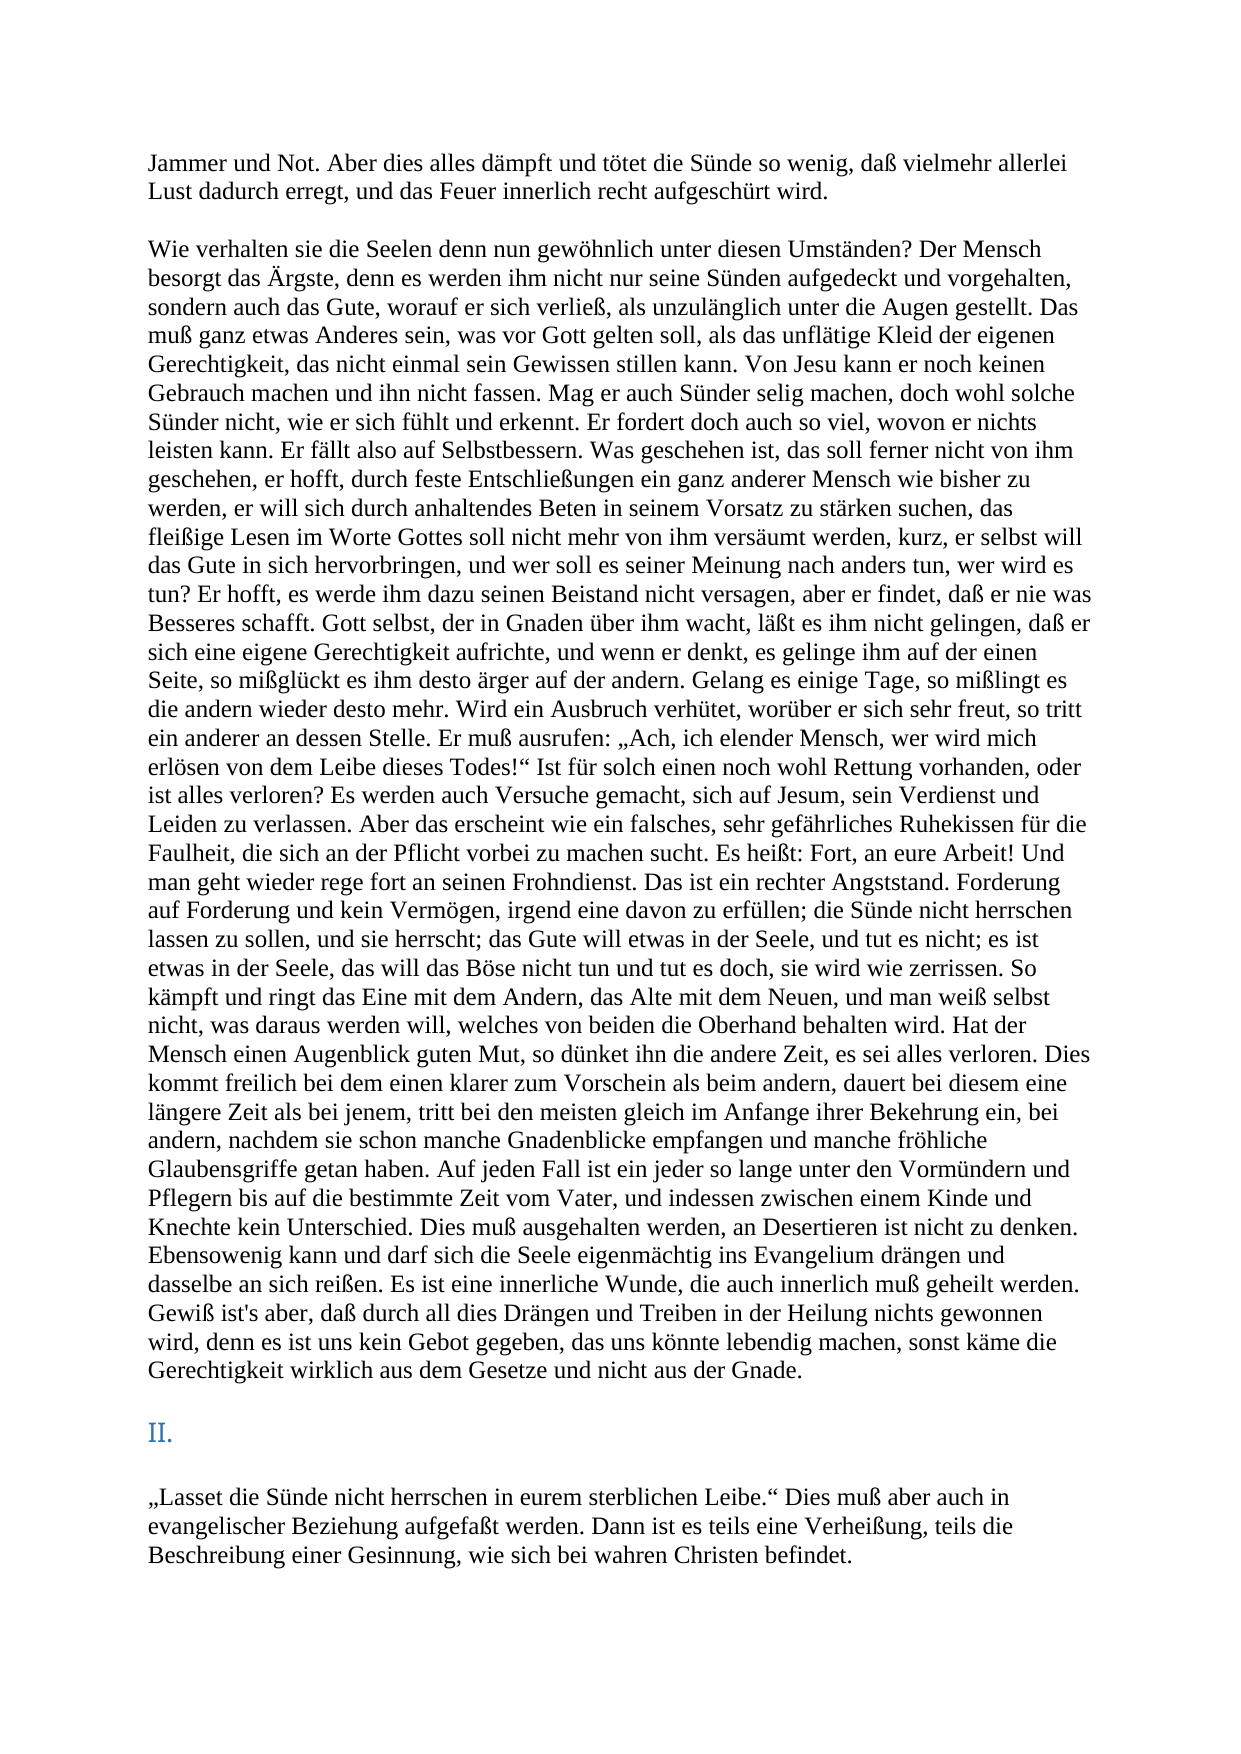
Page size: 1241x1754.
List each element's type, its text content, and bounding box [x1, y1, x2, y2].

text Wie verhalten sie die Seelen denn nun gewöhnlich unter diesen Umständen? Der Mensch besorgt das Ärgste, denn es werden ihm nicht nur seine Sünden aufgedeckt und vorgehalten, sondern auch das Gute, worauf er sich verließ, als unzulänglich unter die Augen gestellt. Das muß ganz etwas Anderes sein, was vor Gott gelten soll, als das unflätige Kleid der eigenen Gerechtigkeit, das nicht einmal sein Gewissen stillen kann. Von Jesu kann er noch keinen Gebrauch machen und ihn nicht fassen. Mag er auch Sünder selig machen, doch wohl solche Sünder nicht, wie er sich fühlt und erkennt. Er fordert doch auch so viel, wovon er nichts leisten kann. Er fällt also auf Selbstbessern. Was geschehen ist, das soll ferner nicht von ihm geschehen, er hofft, durch feste Entschließungen ein ganz anderer Mensch wie bisher zu werden, er will sich durch anhaltendes Beten in seinem Vorsatz zu stärken suchen, das fleißige Lesen im Worte Gottes soll nicht mehr von ihm versäumt werden, kurz, er selbst will das Gute in sich hervorbringen, und wer soll es seiner Meinung nach anders tun, wer wird es tun? Er hofft, es werde ihm dazu seinen Beistand nicht versagen, aber er findet, daß er nie was Besseres schafft. Gott selbst, der in Gnaden über ihm wacht, läßt es ihm nicht gelingen, daß er sich eine eigene Gerechtigkeit aufrichte, und wenn er denkt, es gelinge ihm auf der einen Seite, so mißglückt es ihm desto ärger auf der andern. Gelang es einige Tage, so mißlingt es die andern wieder desto mehr. Wird ein Ausbruch verhütet, worüber er sich sehr freut, so tritt ein anderer an dessen Stelle. Er muß ausrufen: „Ach, ich elender Mensch, wer wird mich erlösen von dem Leibe dieses Todes!“ Ist für solch einen noch wohl Rettung vorhanden, oder ist alles verloren? Es werden auch Versuche gemacht, sich auf Jesum, sein Verdienst und Leiden zu verlassen. Aber das erscheint wie ein falsches, sehr gefährliches Ruhekissen für die Faulheit, die sich an der Pflicht vorbei zu machen sucht. Es heißt: Fort, an eure Arbeit! Und man geht wieder rege fort an seinen Frohndienst. Das ist ein rechter Angststand. Forderung auf Forderung und kein Vermögen, irgend eine davon zu erfüllen; die Sünde nicht herrschen lassen zu sollen, und sie herrscht; das Gute will etwas in der Seele, und tut es nicht; es ist etwas in der Seele, das will das Böse nicht tun und tut es doch, sie wird wie zerrissen. So kämpft und ringt das Eine mit dem Andern, das Alte mit dem Neuen, und man weiß selbst nicht, was daraus werden will, welches von beiden die Oberhand behalten wird. Hat der Mensch einen Augenblick guten Mut, so dünket ihn die andere Zeit, es sei alles verloren. Dies kommt freilich bei dem einen klarer zum Vorschein als beim andern, dauert bei diesem eine längere Zeit als bei jenem, tritt bei den meisten gleich im Anfange ihrer Bekehrung ein, bei andern, nachdem sie schon manche Gnadenblicke empfangen und manche fröhliche Glaubensgriffe getan haben. Auf jeden Fall ist ein jeder so lange unter den Vormündern und Pflegern bis auf die bestimmte Zeit vom Vater, und indessen zwischen einem Kinde und Knechte kein Unterschied. Dies muß ausgehalten werden, an Desertieren ist nicht zu denken. Ebensowenig kann und darf sich die Seele eigenmächtig ins Evangelium drängen und dasselbe an sich reißen. Es ist eine innerliche Wunde, die auch innerlich muß geheilt werden. Gewiß ist's aber, daß durch all dies Drängen und Treiben in der Heilung nichts gewonnen wird, denn es ist uns kein Gebot gegeben, das uns könnte lebendig machen, sonst käme die Gerechtigkeit wirklich aus dem Gesetze und nicht aus der Gnade. [148, 234, 1093, 1384]
subtitle II. [148, 1413, 1093, 1450]
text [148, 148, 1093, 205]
text „Lasset die Sünde nicht herrschen in eurem sterblichen Leibe.“ Dies muß aber auch in evangelischer Beziehung aufgefaßt werden. Dann ist es teils eine Verheißung, teils die Beschreibung einer Gesinnung, wie sich bei wahren Christen befindet. [148, 1482, 1093, 1569]
